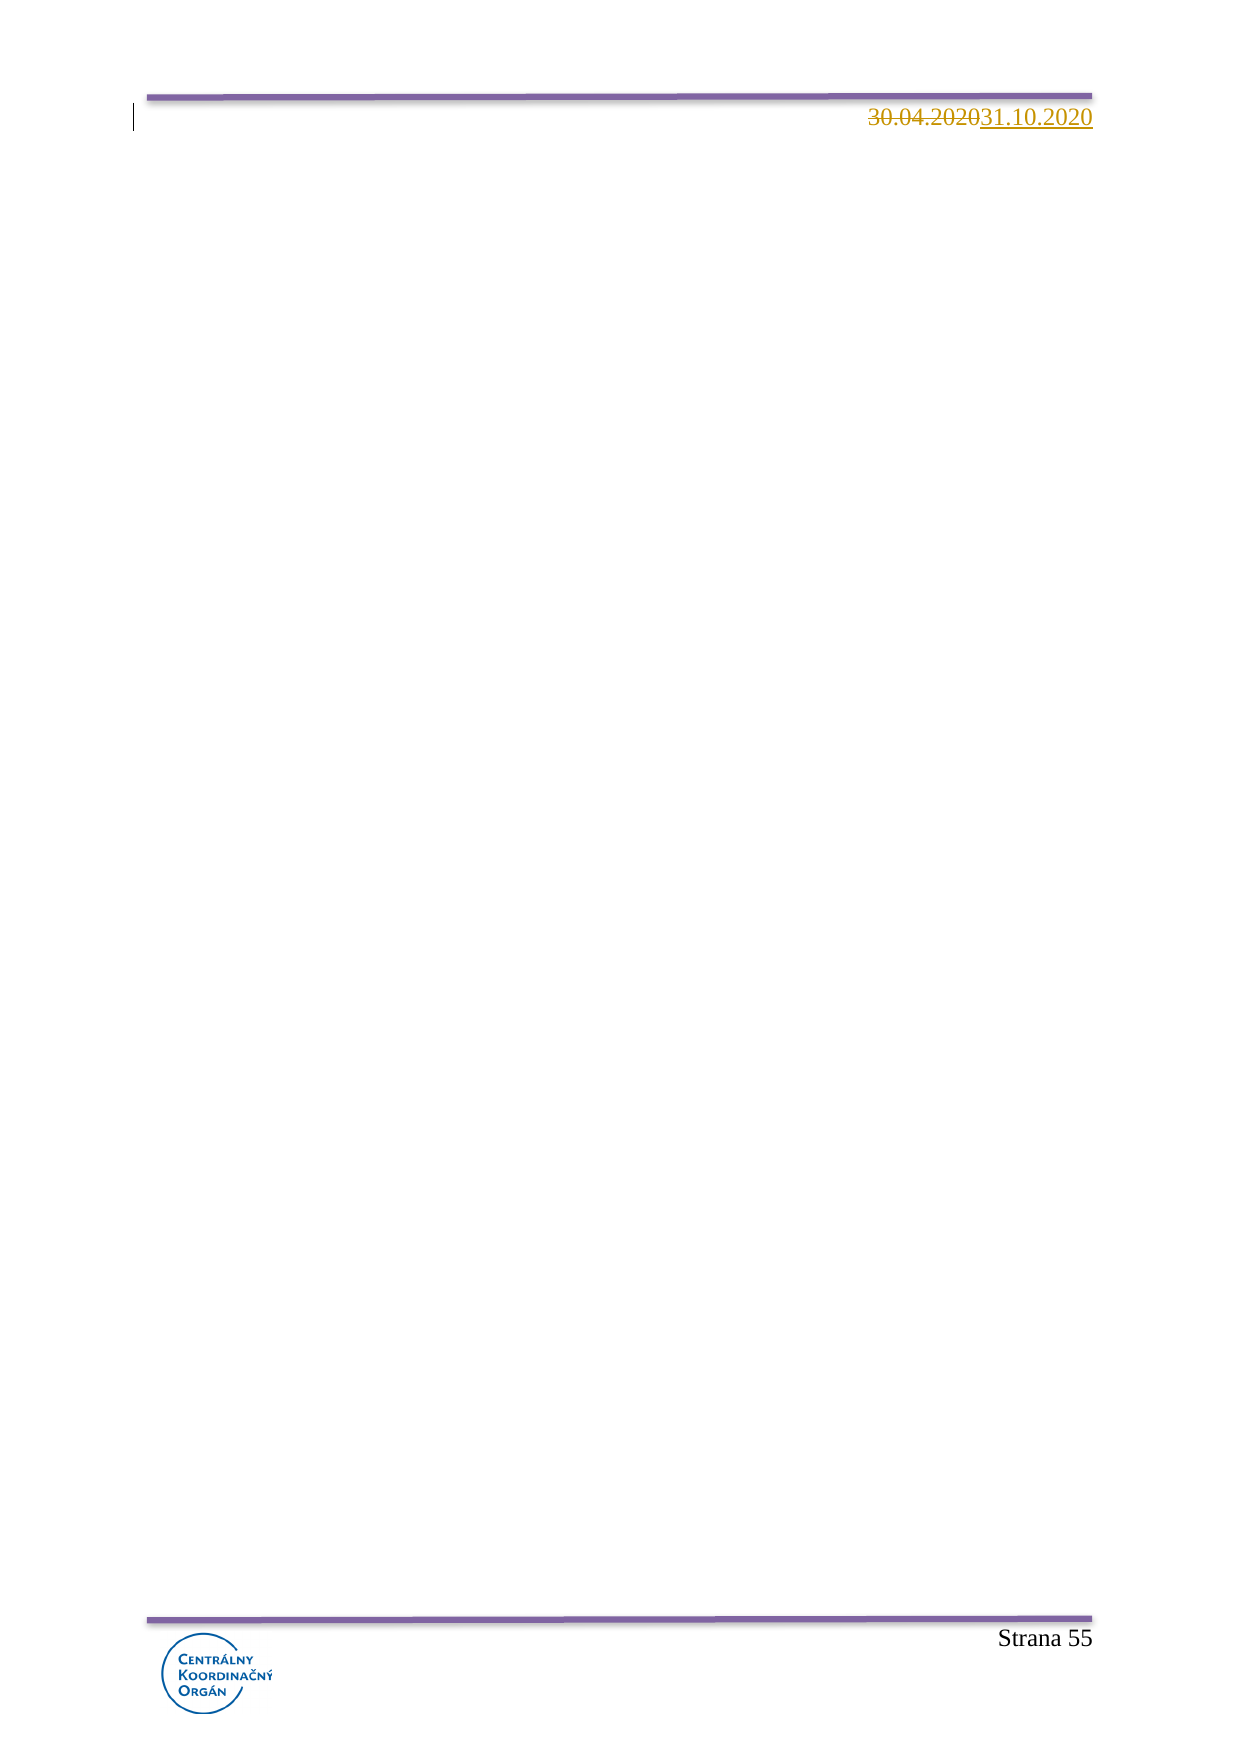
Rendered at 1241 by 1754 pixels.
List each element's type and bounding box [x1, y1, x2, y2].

picture [159, 1631, 272, 1713]
